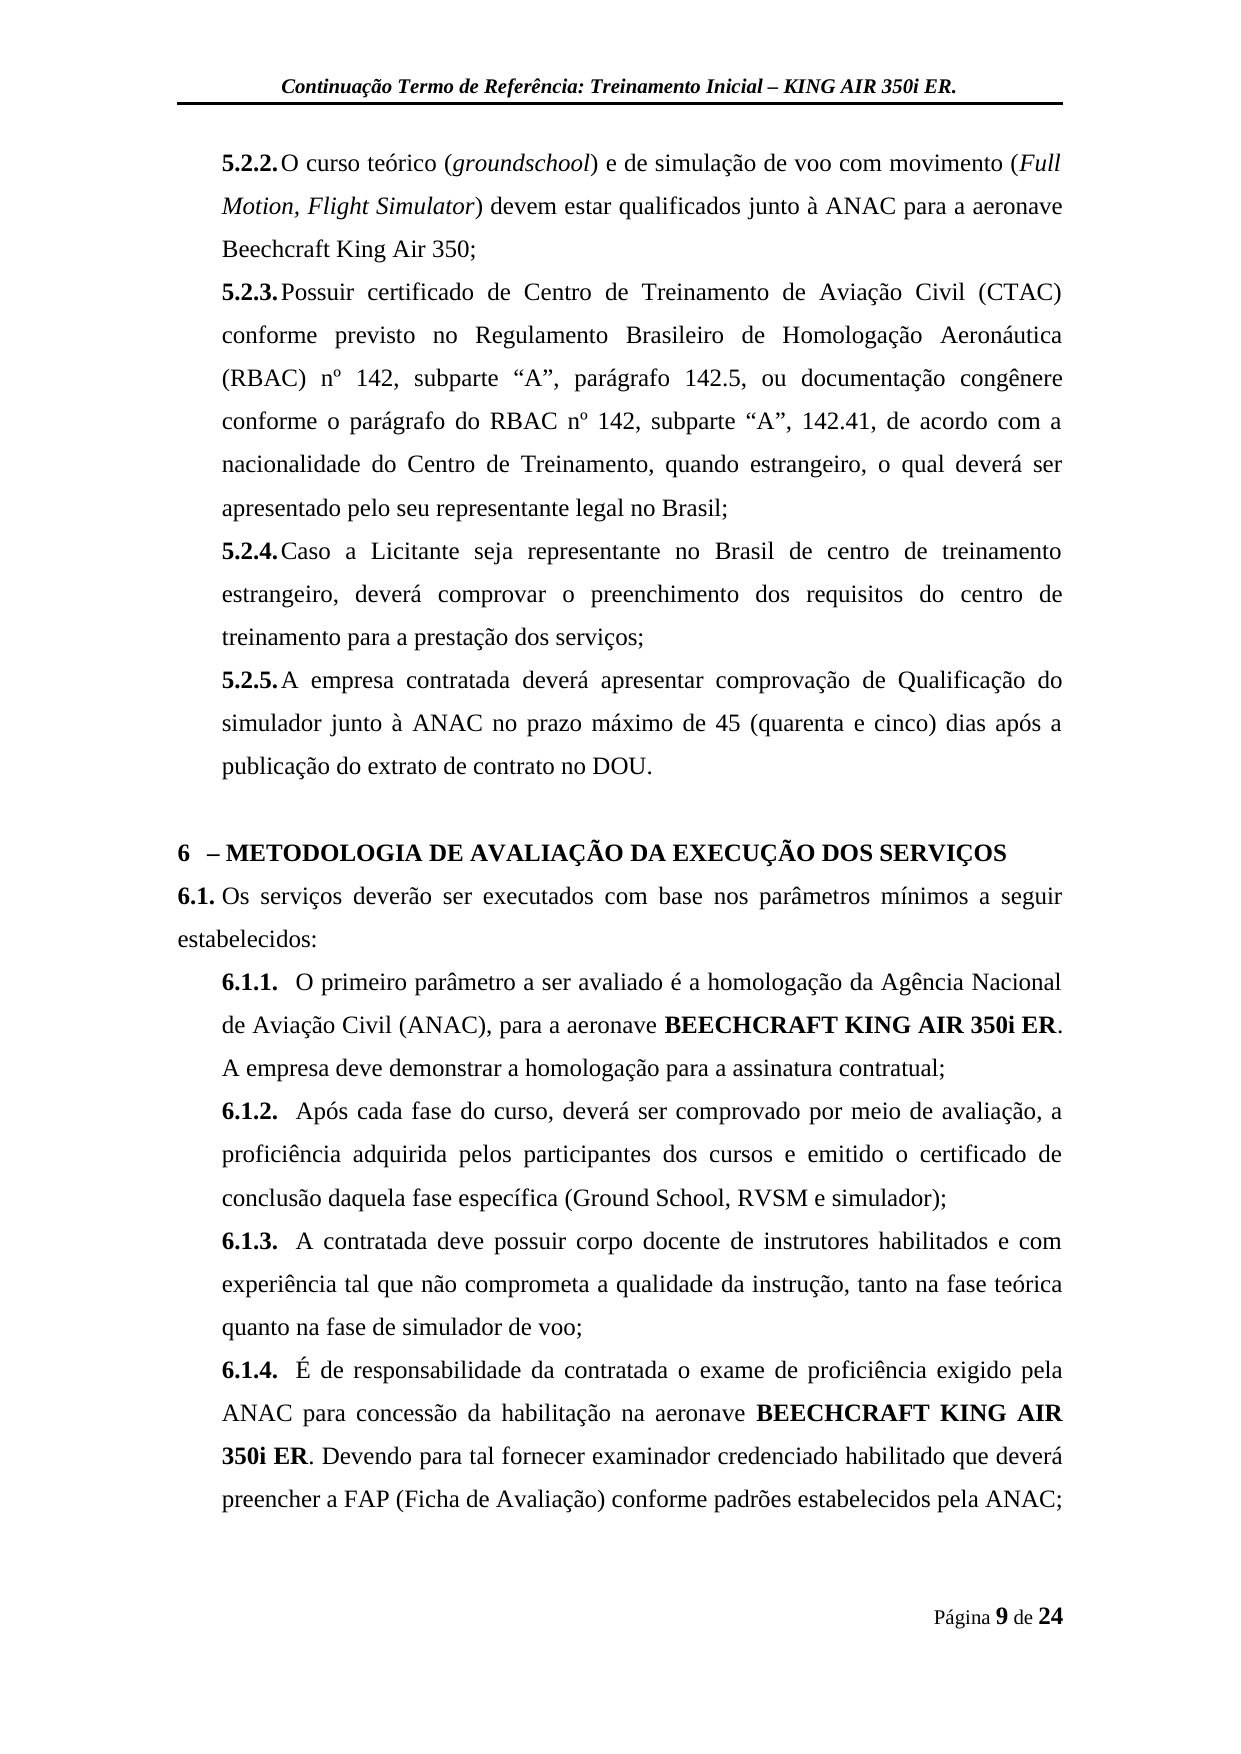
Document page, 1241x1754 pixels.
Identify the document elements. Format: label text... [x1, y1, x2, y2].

list Possuir certificado de Centro de Treinamento de Aviação Civil (CTAC) conforme previsto no Regulamento Brasileiro de Homologação Aeronáutica (RBAC) nº 142, subparte “A”, parágrafo 142.5, ou documentação congênere conforme o parágrafo do RBAC nº 142, subparte “A”, 142.41, de acordo com a nacionalidade do Centro de Treinamento, quando estrangeiro, o qual deverá ser apresentado pelo seu representante legal no Brasil; [222, 277, 1063, 521]
list A contratada deve possuir corpo docente de instrutores habilitados e com experiência tal que não comprometa a qualidade da instrução, tanto na fase teórica quanto na fase de simulador de voo; [222, 1226, 1063, 1341]
list Caso a Licitante seja representante no Brasil de centro de treinamento estrangeiro, deverá comprovar o preenchimento dos requisitos do centro de treinamento para a prestação dos serviços; [222, 536, 1063, 651]
list É de responsabilidade da contratada o exame de proficiência exigido pela ANAC para concessão da habilitação na aeronave BEECHCRAFT KING AIR 350i ER. Devendo para tal fornecer examinador credenciado habilitado que deverá preencher a FAP (Ficha de Avaliação) conforme padrões estabelecidos pela ANAC; [222, 1355, 1063, 1513]
list Os serviços deverão ser executados com base nos parâmetros mínimos a seguir estabelecidos: [177, 881, 1063, 953]
list Após cada fase do curso, deverá ser comprovado por meio de avaliação, a proficiência adquirida pelos participantes dos cursos e emitido o certificado de conclusão daquela fase específica (Ground School, RVSM e simulador); [222, 1096, 1063, 1211]
subtitle – METODOLOGIA DE AVALIAÇÃO DA EXECUÇÃO DOS SERVIÇOS [177, 838, 1063, 866]
list O primeiro parâmetro a ser avaliado é a homologação da Agência Nacional de Aviação Civil (ANAC), para a aeronave BEECHCRAFT KING AIR 350i ER. A empresa deve demonstrar a homologação para a assinatura contratual; [222, 967, 1063, 1082]
list A empresa contratada deverá apresentar comprovação de Qualificação do simulador junto à ANAC no prazo máximo de 45 (quarenta e cinco) dias após a publicação do extrato de contrato no DOU. [222, 665, 1063, 780]
list O curso teórico (groundschool) e de simulação de voo com movimento (Full Motion, Flight Simulator) devem estar qualificados junto à ANAC para a aeronave Beechcraft King Air 350; [222, 148, 1063, 263]
